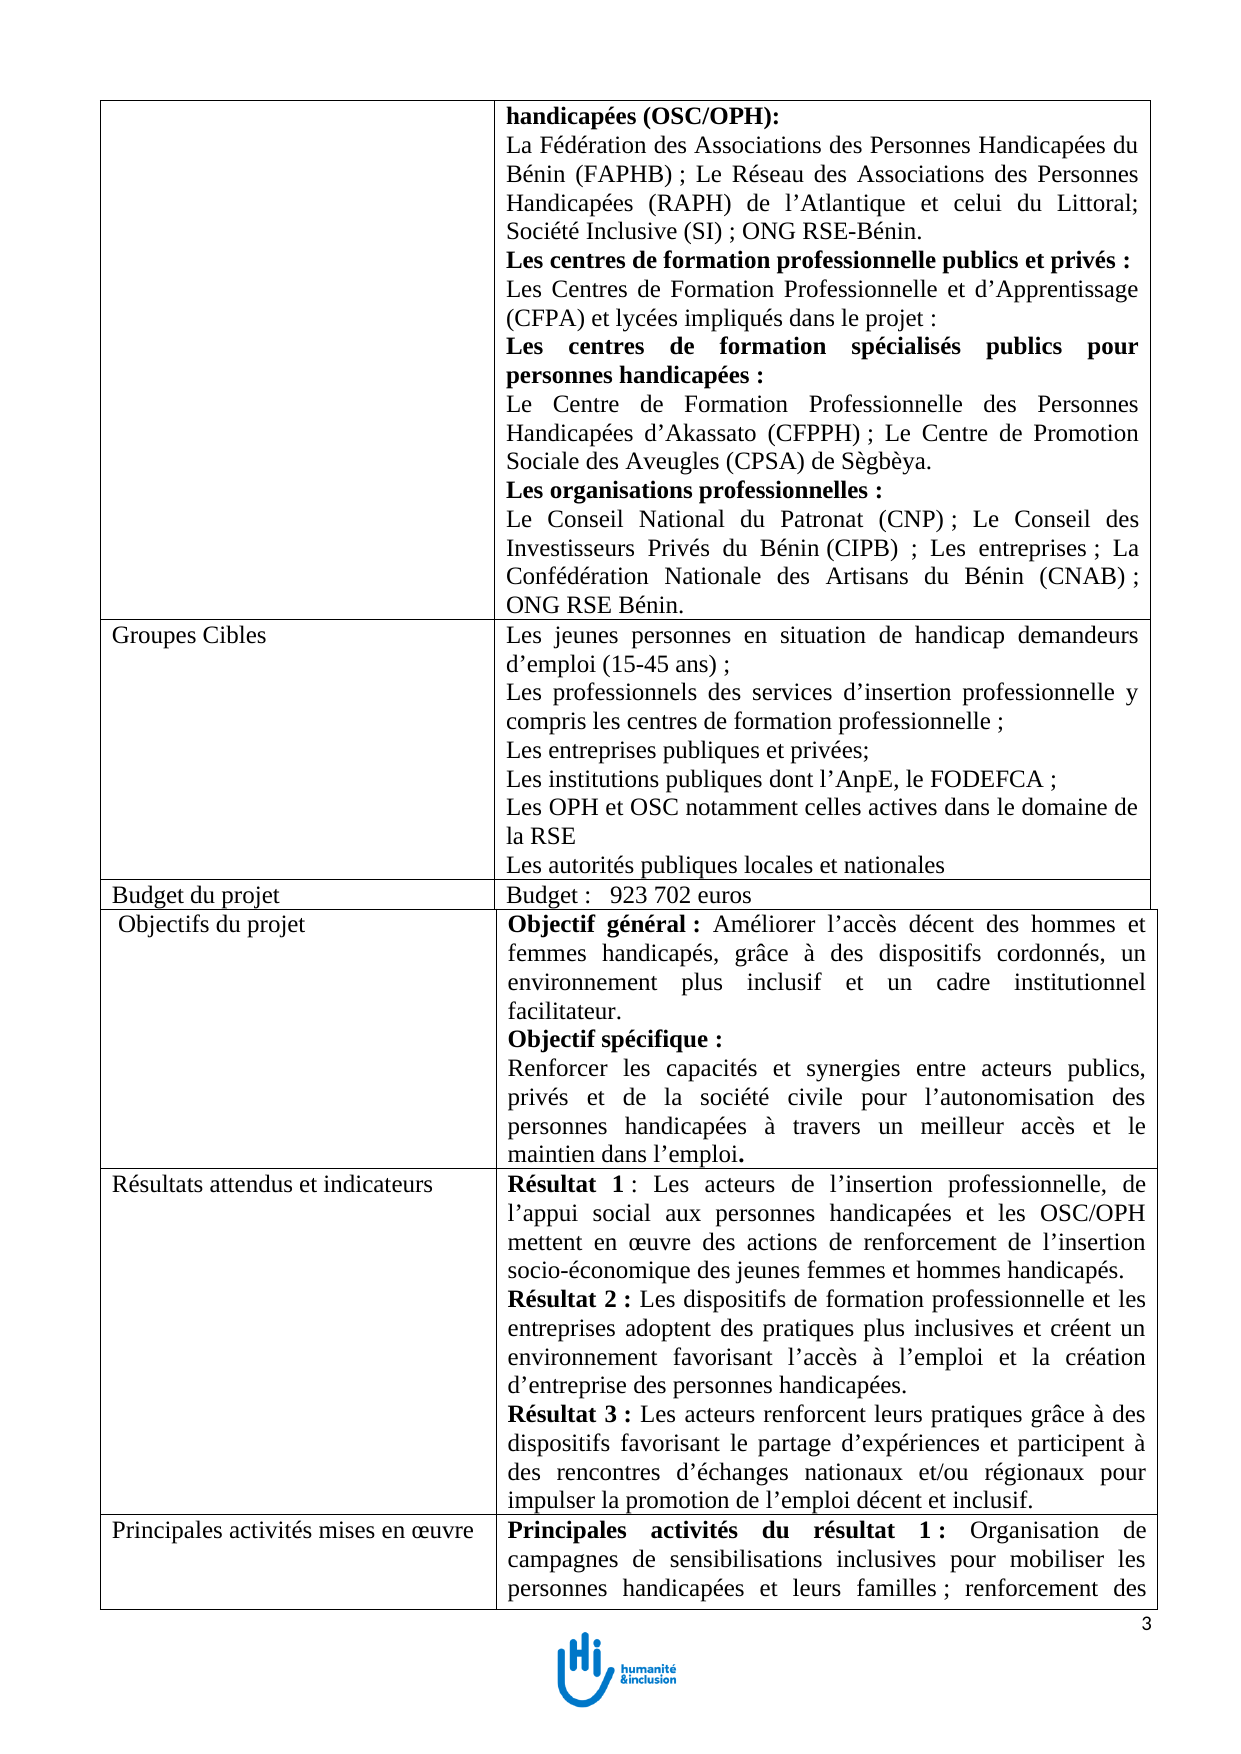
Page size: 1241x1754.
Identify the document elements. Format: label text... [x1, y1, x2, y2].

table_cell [101, 101, 494, 619]
table_cell Budget du projet [101, 880, 494, 908]
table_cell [495, 101, 1150, 619]
table_cell Objectifs du projet [101, 910, 496, 1168]
table_cell Résultat 1 : Les acteurs de l’insertion professionnelle, de l’appui social aux personnes handicapées et les OSC/OPH mettent en œuvre des actions de renforcement de l’insertion socio-économique des jeunes femmes et hommes handicapés. Résultat 2 : Les dispositifs de formation professionnelle et les entreprises adoptent des pratiques plus inclusives et créent un environnement favorisant l’accès à l’emploi et la création d’entreprise des personnes handicapées. Résultat 3 : Les acteurs renforcent leurs pratiques grâce à des dispositifs favorisant le partage d’expériences et participent à des rencontres d’échanges nationaux et/ou régionaux pour impulser la promotion de l’emploi décent et inclusif. [497, 1169, 1157, 1514]
table_cell Objectif général : Améliorer l’accès décent des hommes et femmes handicapés, grâce à des dispositifs cordonnés, un environnement plus inclusif et un cadre institutionnel facilitateur. Objectif spécifique : Renforcer les capacités et synergies entre acteurs publics, privés et de la société civile pour l’autonomisation des personnes handicapées à travers un meilleur accès et le maintien dans l’emploi. [497, 910, 1157, 1168]
table_cell Budget : 923 702 euros [495, 880, 1150, 908]
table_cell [101, 1515, 496, 1609]
table_cell Les jeunes personnes en situation de handicap demandeurs d’emploi (15-45 ans) ; Les professionnels des services d’insertion professionnelle y compris les centres de formation professionnelle ; Les entreprises publiques et privées; Les institutions publiques dont l’AnpE, le FODEFCA ; Les OPH et OSC notamment celles actives dans le domaine de la RSE Les autorités publiques locales et nationales [495, 620, 1150, 879]
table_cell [497, 1515, 1157, 1609]
picture [549, 1627, 681, 1712]
table_cell Résultats attendus et indicateurs [101, 1169, 496, 1514]
table_cell Groupes Cibles [101, 620, 494, 879]
